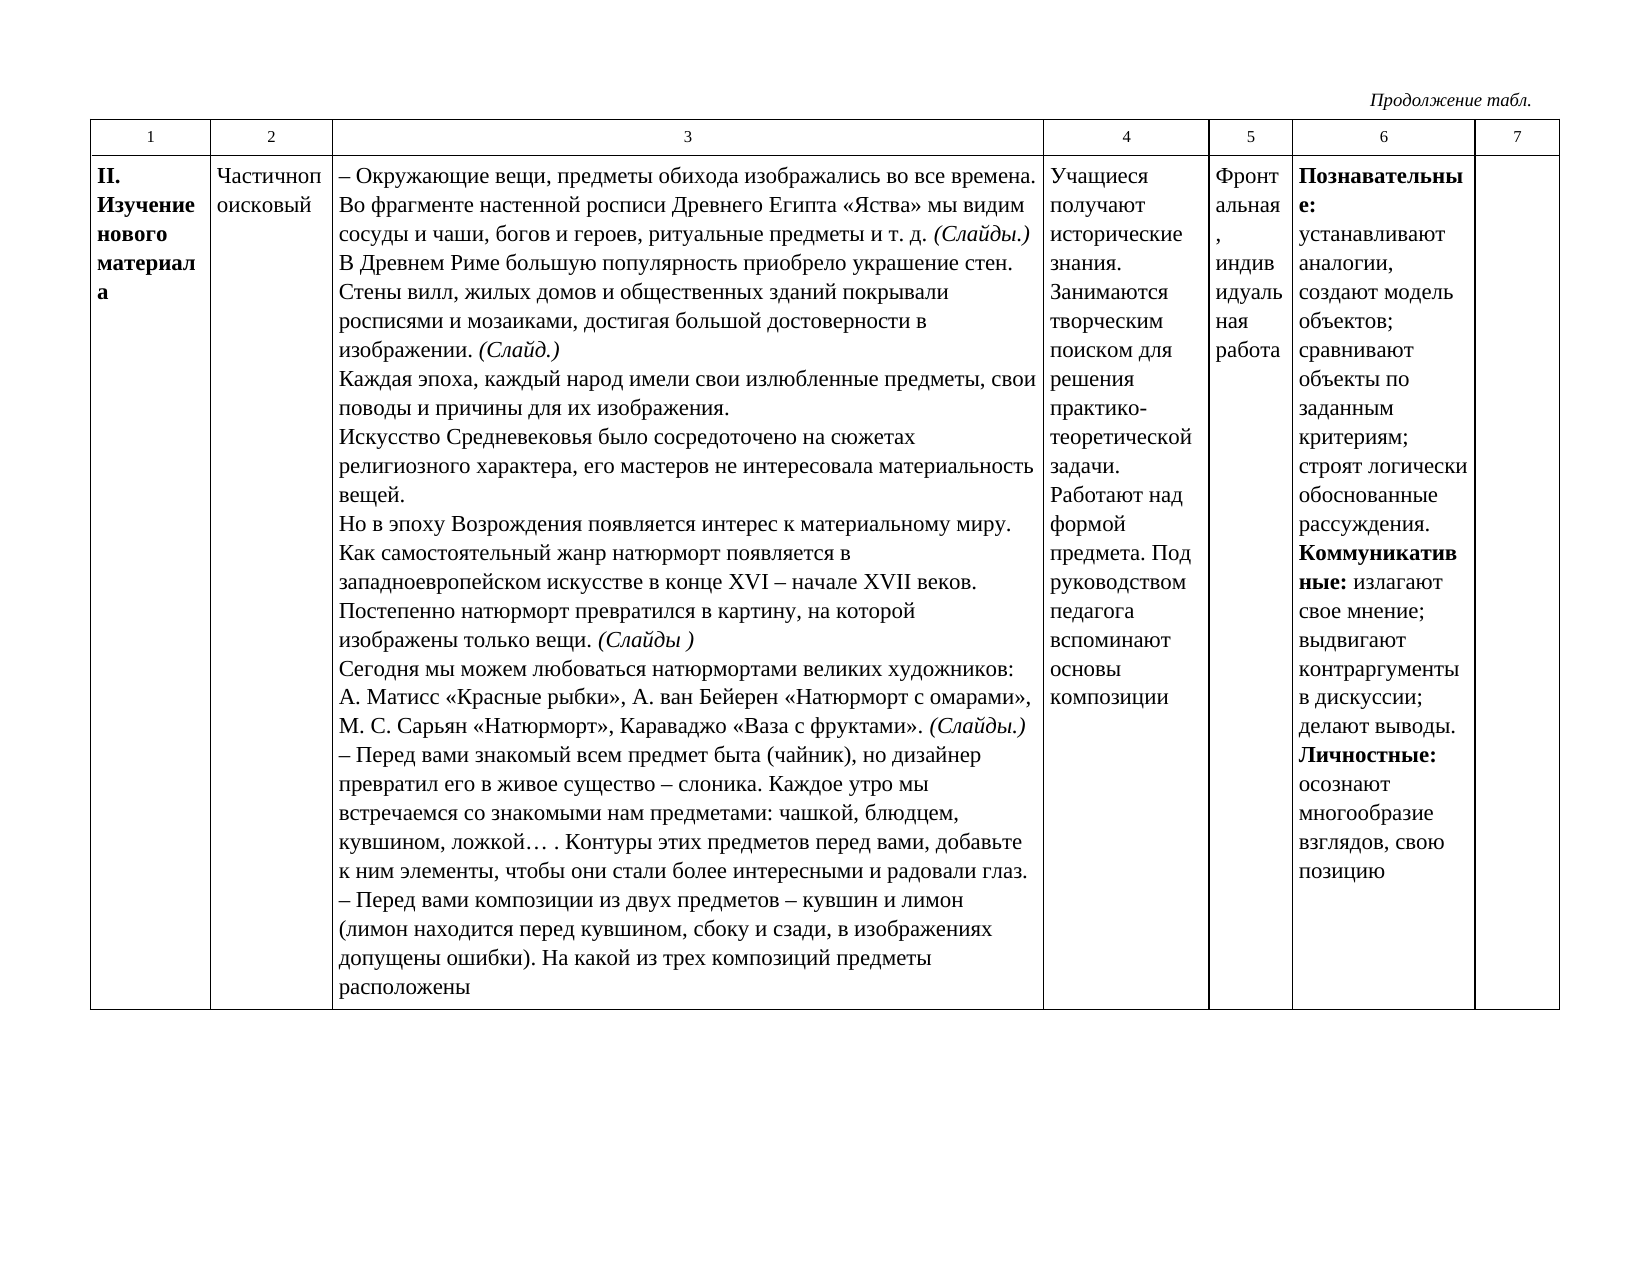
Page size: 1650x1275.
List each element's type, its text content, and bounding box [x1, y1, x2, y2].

table_cell Фронтальная, индивидуальная работа [1210, 156, 1292, 1009]
table_header 3 [333, 120, 1043, 154]
table_header 2 [211, 120, 332, 154]
table_header 4 [1044, 120, 1208, 154]
table_cell – Окружающие вещи, предметы обихода изображались во все времена. Во фрагменте настенной росписи Древнего Египта «Яства» мы видим сосуды и чаши, богов и героев, ритуальные предметы и т. д. (Слайды.) В Древнем Риме большую популярность приобрело украшение стен. Стены вилл, жилых домов и общественных зданий покрывали росписями и мозаиками, достигая большой достоверности в изображении. (Слайд.) Каждая эпоха, каждый народ имели свои излюбленные предметы, свои поводы и причины для их изображения. Искусство Средневековья было сосредоточено на сюжетах религиозного характера, его мастеров не интересовала материальность вещей. Но в эпоху Возрождения появляется интерес к материальному миру. Как самостоятельный жанр натюрморт появляется в западноевропейском искусстве в конце XVI – начале XVII веков. Постепенно натюрморт превратился в картину, на которой изображены только вещи. (Слайды ) Сегодня мы можем любоваться натюрмортами великих художников: А. Матисс «Красные рыбки», А. ван Бейерен «Натюрморт с омарами», М. С. Сарьян «Натюрморт», Караваджо «Ваза с фруктами». (Слайды.) – Перед вами знакомый всем предмет быта (чайник), но дизайнер превратил его в живое существо – слоника. Каждое утро мы встречаемся со знакомыми нам предметами: чашкой, блюдцем, кувшином, ложкой… . Контуры этих предметов перед вами, добавьте к ним элементы, чтобы они стали более интересными и радовали глаз. – Перед вами композиции из двух предметов – кувшин и лимон (лимон находится перед кувшином, сбоку и сзади, в изображениях допущены ошибки). На какой из трех композиций предметы расположены [333, 156, 1043, 1009]
table_header 6 [1293, 120, 1474, 154]
table_cell Учащиеся получают исторические знания. Занимаются творческим поиском для решения практико-теоретической задачи. Работают над формой предмета. Под руководством педагога вспоминают основы композиции [1044, 156, 1208, 1009]
table_cell Познавательные: устанавливают аналогии, создают модель объектов; сравнивают объекты по заданным критериям; строят логически обоснованные рассуждения. Коммуникативные: излагают свое мнение; выдвигают контраргументы в дискуссии; делают выводы. Личностные: осознают многообразие взглядов, свою позицию [1293, 156, 1474, 1009]
table_cell [1476, 156, 1559, 1009]
table_cell Частичнопоисковый [211, 156, 332, 1009]
table_header 7 [1476, 120, 1559, 154]
table_cell II. Изучение нового материала [91, 156, 210, 1009]
text Продолжение табл. [118, 89, 1532, 110]
table_header 1 [91, 120, 210, 154]
table_header 5 [1210, 120, 1292, 154]
